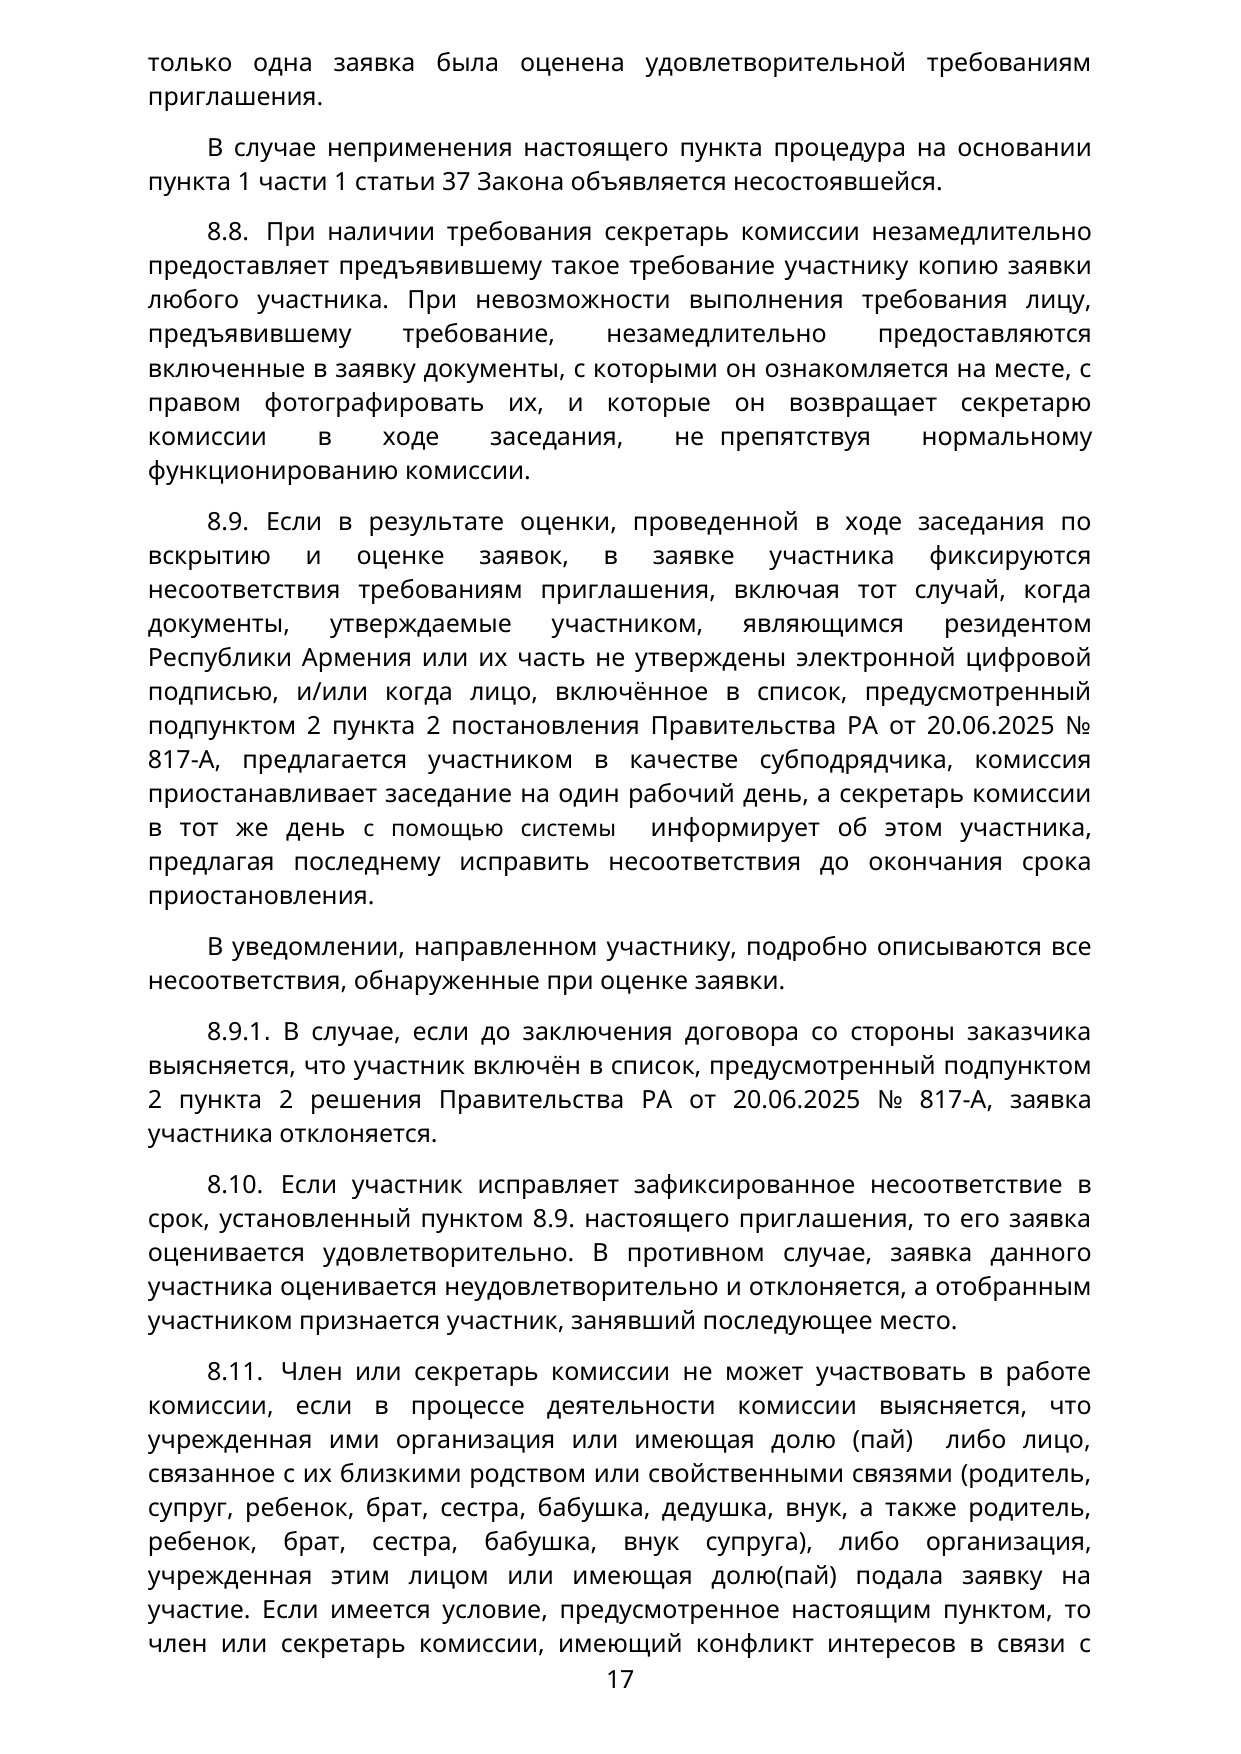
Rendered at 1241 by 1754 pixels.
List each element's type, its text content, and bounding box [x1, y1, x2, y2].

text 8.10. Если участник исправляет зафиксированное несоответствие в срок, установленный пунктом 8.9. настоящего приглашения, то его заявка оценивается удовлетворительно. В противном случае, заявка данного участника оценивается неудовлетворительно и отклоняется, а отобранным участником признается участник, занявший последующее место. [148, 1166, 1092, 1337]
text 8.9.1. В случае, если до заключения договора со стороны заказчика выясняется, что участник включён в список, предусмотренный подпунктом 2 пункта 2 решения Правительства РА от 20.06.2025 № 817-А, заявка участника отклоняется. [148, 1013, 1092, 1150]
text 8.9. Если в результате оценки, проведенной в ходе заседания по вскрытию и оценке заявок, в заявке участника фиксируются несоответствия требованиям приглашения, включая тот случай, когда документы, утверждаемые участником, являющимся резидентом Республики Армения или их часть не утверждены электронной цифровой подписью, и/или когда лицо, включённое в список, предусмотренный подпунктом 2 пункта 2 постановления Правительства РА от 20.06.2025 № 817-А, предлагается участником в качестве субподрядчика, комиссия приостанавливает заседание на один рабочий день, а секретарь комиссии в тот же день с помощью системы информирует об этом участника, предлагая последнему исправить несоответствия до окончания срока приостановления. [148, 503, 1092, 912]
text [148, 1353, 1092, 1660]
text В случае неприменения настоящего пункта процедура на основании пункта 1 части 1 статьи 37 Закона объявляется несостоявшейся. [148, 129, 1092, 197]
text 8.8. При наличии требования секретарь комиссии незамедлительно предоставляет предъявившему такое требование участнику копию заявки любого участника. При невозможности выполнения требования лицу, предъявившему требование, незамедлительно предоставляются включенные в заявку документы, с которыми он ознакомляется на месте, с правом фотографировать их, и которые он возвращает секретарю комиссии в ходе заседания, не препятствуя нормальному функционированию комиссии. [148, 214, 1092, 487]
text В уведомлении, направленном участнику, подробно описываются все несоответствия, обнаруженные при оценке заявки. [148, 929, 1092, 997]
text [148, 44, 1092, 112]
